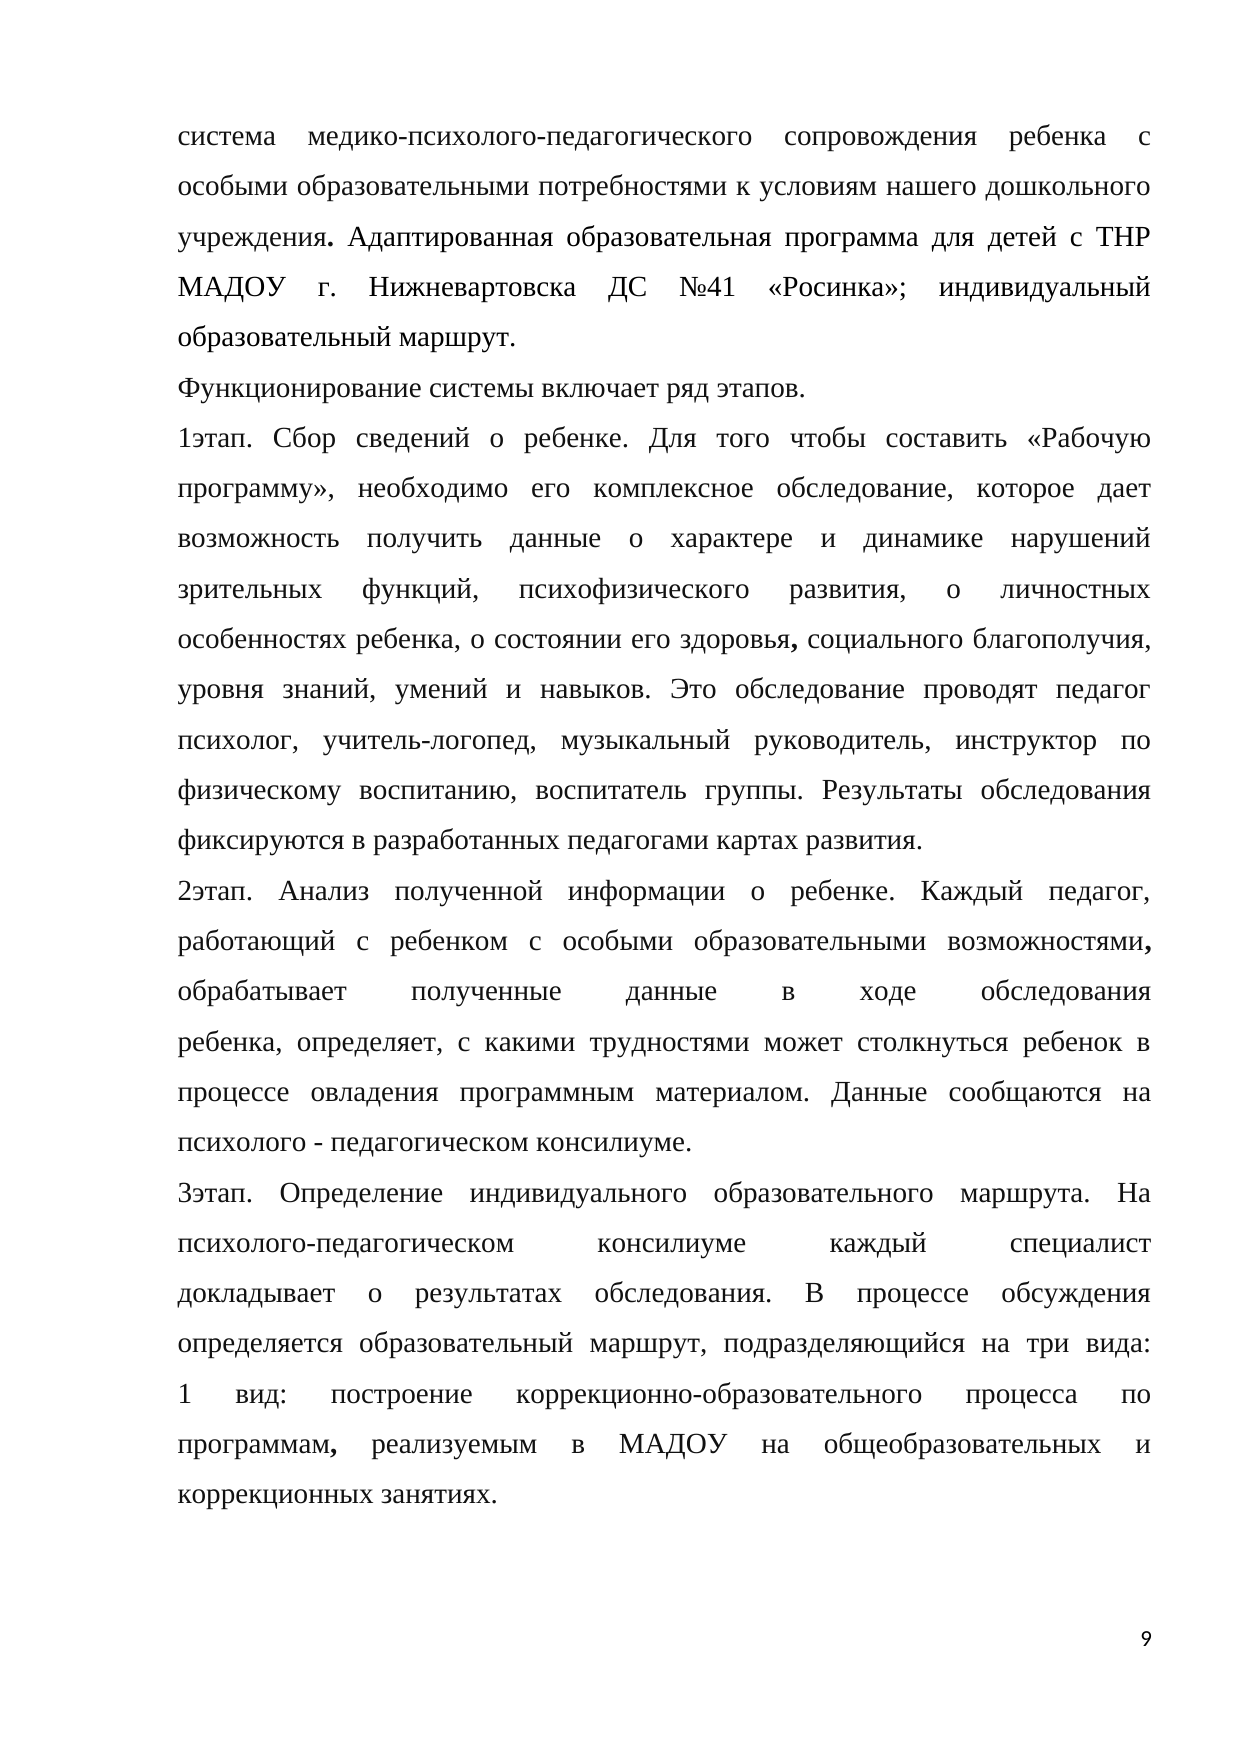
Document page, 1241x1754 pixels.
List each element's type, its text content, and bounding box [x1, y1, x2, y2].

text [177, 118, 1152, 353]
text Функционирование системы включает ряд этапов. [177, 370, 1152, 403]
text 2этап. Анализ полученной информации о ребенке. Каждый педагог, работающий с ребенком с особыми образовательными возможностями, обрабатывает полученные данные в ходе обследования ребенка, определяет, с какими трудностями может столкнуться ребенок в процессе овладения программным материалом. Данные сообщаются на психолого - педагогическом консилиуме. [177, 873, 1152, 1158]
text 1этап. Сбор сведений о ребенке. Для того чтобы составить «Рабочую программу», необходимо его комплексное обследование, которое дает возможность получить данные о характере и динамике нарушений зрительных функций, психофизического развития, о личностных особенностях ребенка, о состоянии его здоровья, социального благополучия, уровня знаний, умений и навыков. Это обследование проводят педагог психолог, учитель-логопед, музыкальный руководитель, инструктор по физическому воспитанию, воспитатель группы. Результаты обследования фиксируются в разработанных педагогами картах развития. [177, 420, 1152, 856]
text 3этап. Определение индивидуального образовательного маршрута. На психолого-педагогическом консилиуме каждый специалист докладывает о результатах обследования. В процессе обсуждения определяется образовательный маршрут, подразделяющийся на три вида: 1 вид: построение коррекционно-образовательного процесса по программам, реализуемым в МАДОУ на общеобразовательных и коррекционных занятиях. [177, 1175, 1152, 1510]
